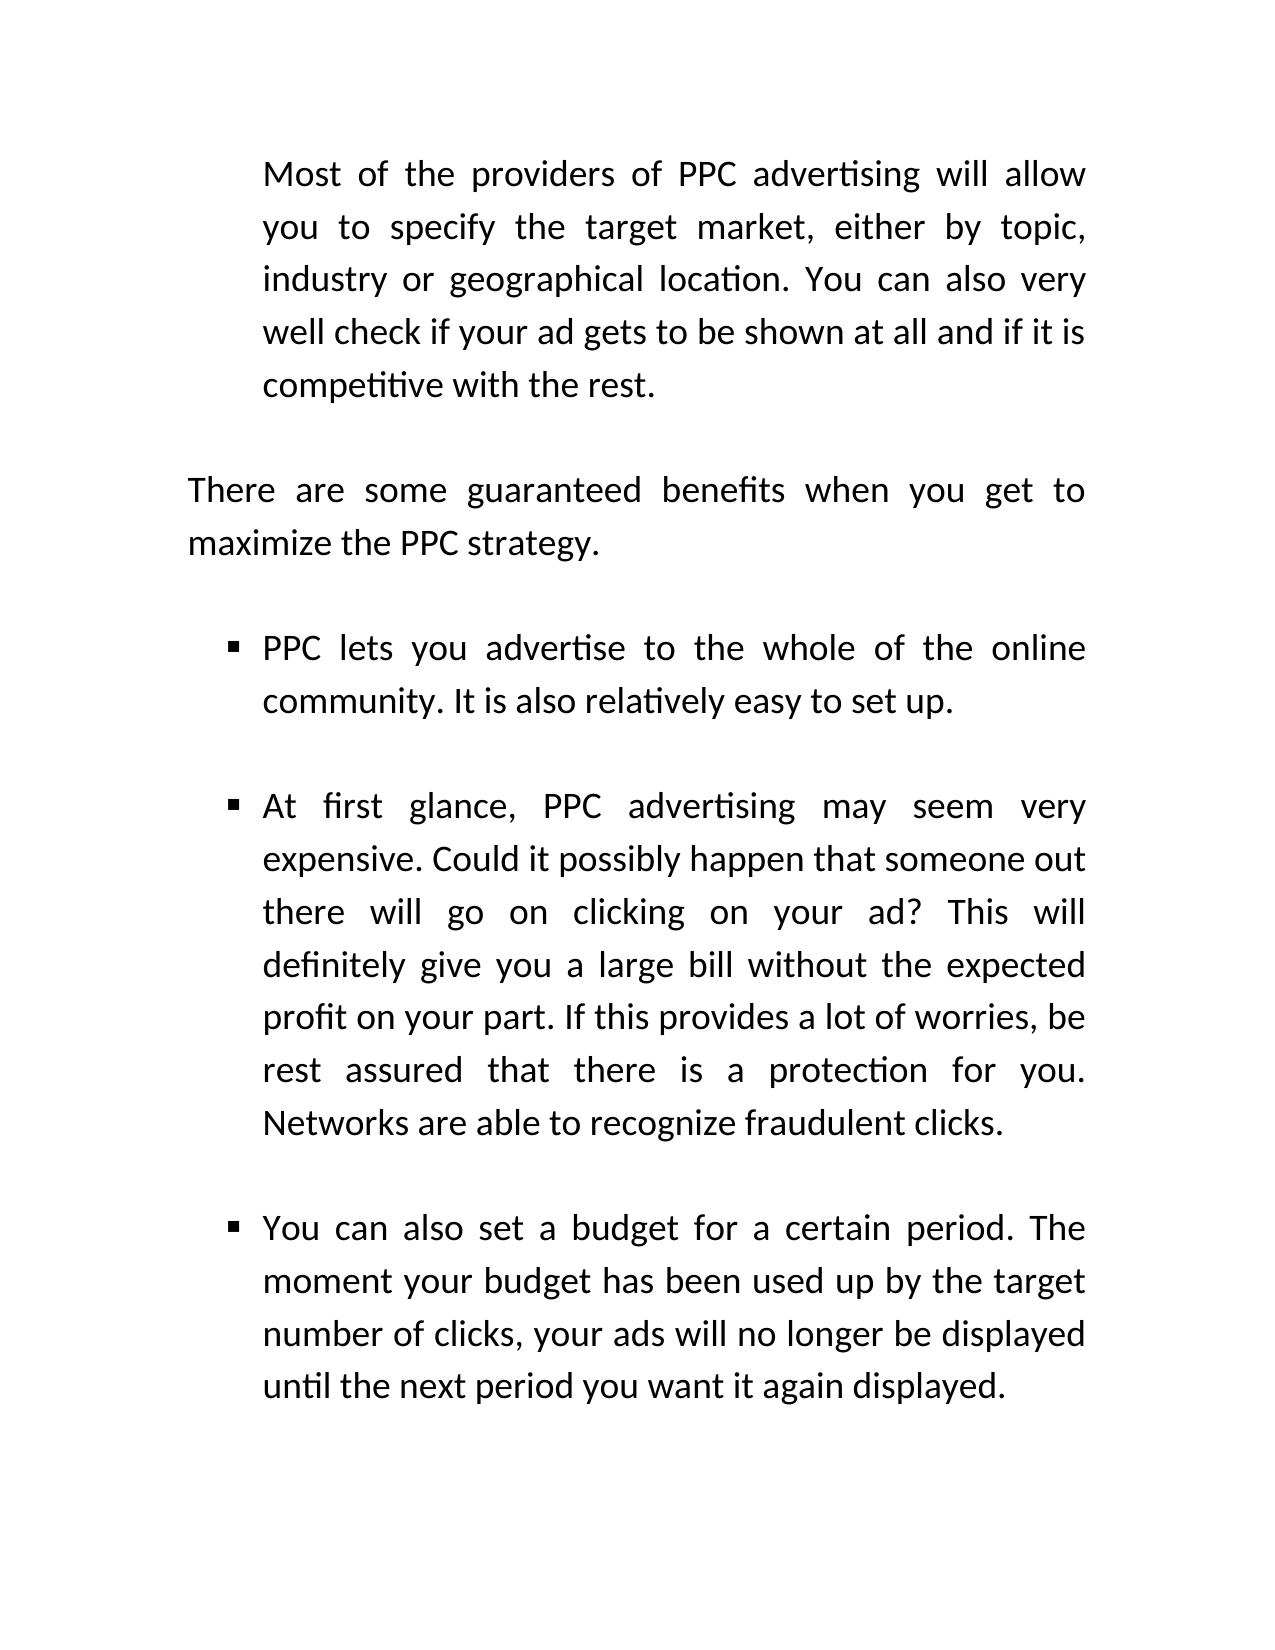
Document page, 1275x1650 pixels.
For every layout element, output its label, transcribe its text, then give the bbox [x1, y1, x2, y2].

list You can also set a budget for a certain period. The moment your budget has been used up by the target number of clicks, your ads will no longer be displayed until the next period you want it again displayed. [225, 1204, 1087, 1408]
text There are some guaranteed benefits when you get to maximize the PPC strategy. [187, 466, 1087, 565]
text Most of the providers of PPC advertising will allow you to specify the target market, either by topic, industry or geographical location. You can also very well check if your ad gets to be shown at all and if it is competitive with the rest. [262, 150, 1087, 407]
list At first glance, PPC advertising may seem very expensive. Could it possibly happen that someone out there will go on clicking on your ad? This will definitely give you a large bill without the expected profit on your part. If this provides a lot of worries, be rest assured that there is a protection for you. Networks are able to recognize fraudulent clicks. [225, 782, 1087, 1144]
list PPC lets you advertise to the whole of the online community. It is also relatively easy to set up. [225, 624, 1087, 723]
